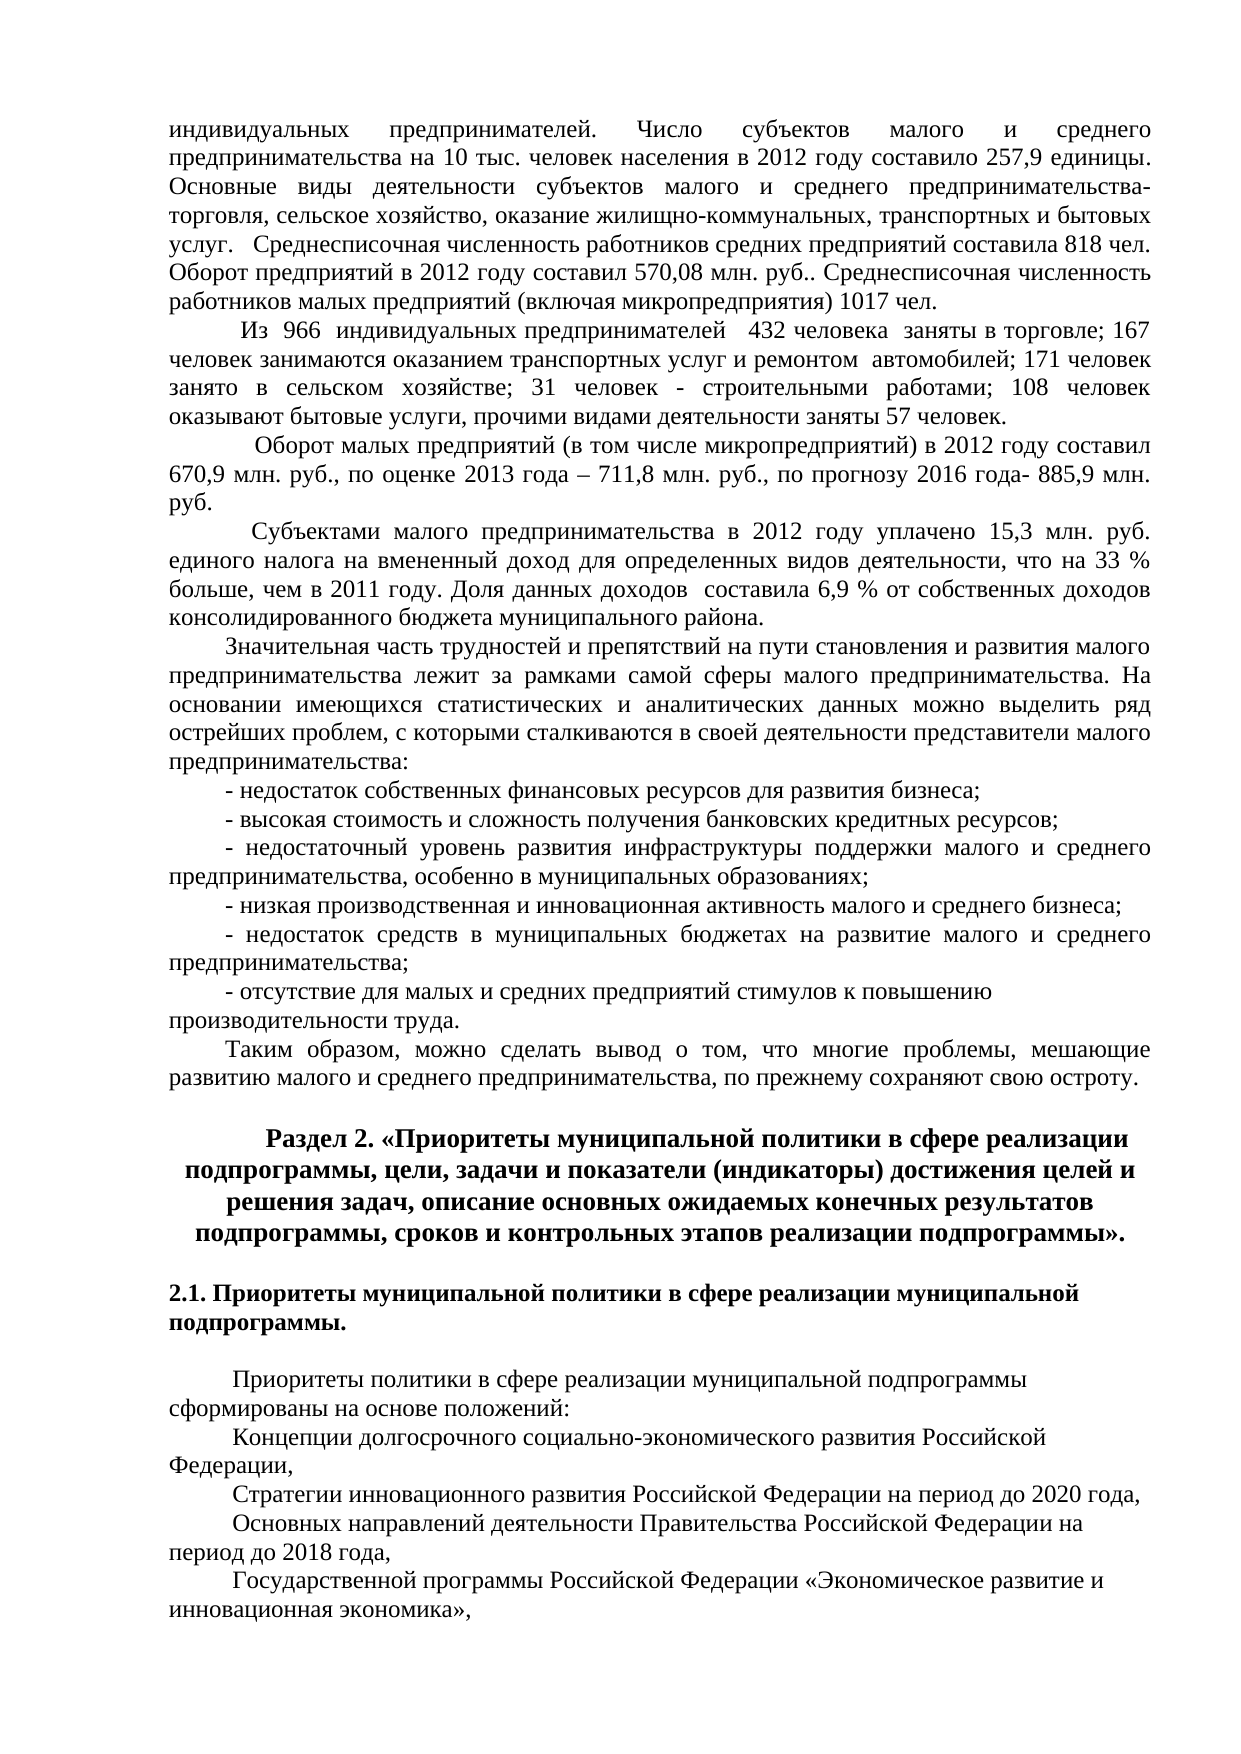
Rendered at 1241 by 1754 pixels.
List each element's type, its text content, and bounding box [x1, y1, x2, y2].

text Субъектами малого предпринимательства в 2012 году уплачено 15,3 млн. руб. единого налога на вмененный доход для определенных видов деятельности, что на 33 % больше, чем в 2011 году. Доля данных доходов составила 6,9 % от собственных доходов консолидированного бюджета муниципального района. [169, 516, 1152, 631]
text - недостаток собственных финансовых ресурсов для развития бизнеса; [169, 775, 1152, 804]
text Из 966 индивидуальных предпринимателей 432 человека заняты в торговле; 167 человек занимаются оказанием транспортных услуг и ремонтом автомобилей; 171 человек занято в сельском хозяйстве; 31 человек - строительными работами; 108 человек оказывают бытовые услуги, прочими видами деятельности заняты 57 человек. [169, 315, 1152, 430]
text - низкая производственная и инновационная активность малого и среднего бизнеса; [169, 890, 1152, 919]
text Таким образом, можно сделать вывод о том, что многие проблемы, мешающие развитию малого и среднего предпринимательства, по прежнему сохраняют свою остроту. [169, 1034, 1152, 1091]
text - недостаток средств в муниципальных бюджетах на развитие малого и среднего предпринимательства; [169, 919, 1152, 976]
text Оборот малых предприятий (в том числе микропредприятий) в 2012 году составил 670,9 млн. руб., по оценке 2013 года – 711,8 млн. руб., по прогнозу 2016 года- 885,9 млн. руб. [169, 430, 1152, 516]
text 2.1. Приоритеты муниципальной политики в сфере реализации муниципальной подпрограммы. [169, 1278, 1152, 1336]
text Раздел 2. «Приоритеты муниципальной политики в сфере реализации подпрограммы, цели, задачи и показатели (индикаторы) достижения целей и решения задач, описание основных ожидаемых конечных результатов подпрограммы, сроков и контрольных этапов реализации подпрограммы». [169, 1122, 1152, 1247]
text Концепции долгосрочного социально-экономического развития Российской Федерации, [169, 1422, 1152, 1479]
text - отсутствие для малых и средних предприятий стимулов к повышению производительности труда. [169, 976, 1152, 1034]
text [169, 114, 1152, 315]
text - недостаточный уровень развития инфраструктуры поддержки малого и среднего предпринимательства, особенно в муниципальных образованиях; [169, 832, 1152, 890]
text Приоритеты политики в сфере реализации муниципальной подпрограммы сформированы на основе положений: [169, 1364, 1152, 1422]
text Значительная часть трудностей и препятствий на пути становления и развития малого предпринимательства лежит за рамками самой сферы малого предпринимательства. На основании имеющихся статистических и аналитических данных можно выделить ряд острейших проблем, с которыми сталкиваются в своей деятельности представители малого предпринимательства: [169, 631, 1152, 775]
text - высокая стоимость и сложность получения банковских кредитных ресурсов; [169, 804, 1152, 832]
text Государственной программы Российской Федерации «Экономическое развитие и инновационная экономика», [169, 1566, 1152, 1623]
text Основных направлений деятельности Правительства Российской Федерации на период до 2018 года, [169, 1508, 1152, 1566]
text Стратегии инновационного развития Российской Федерации на период до 2020 года, [169, 1479, 1152, 1508]
